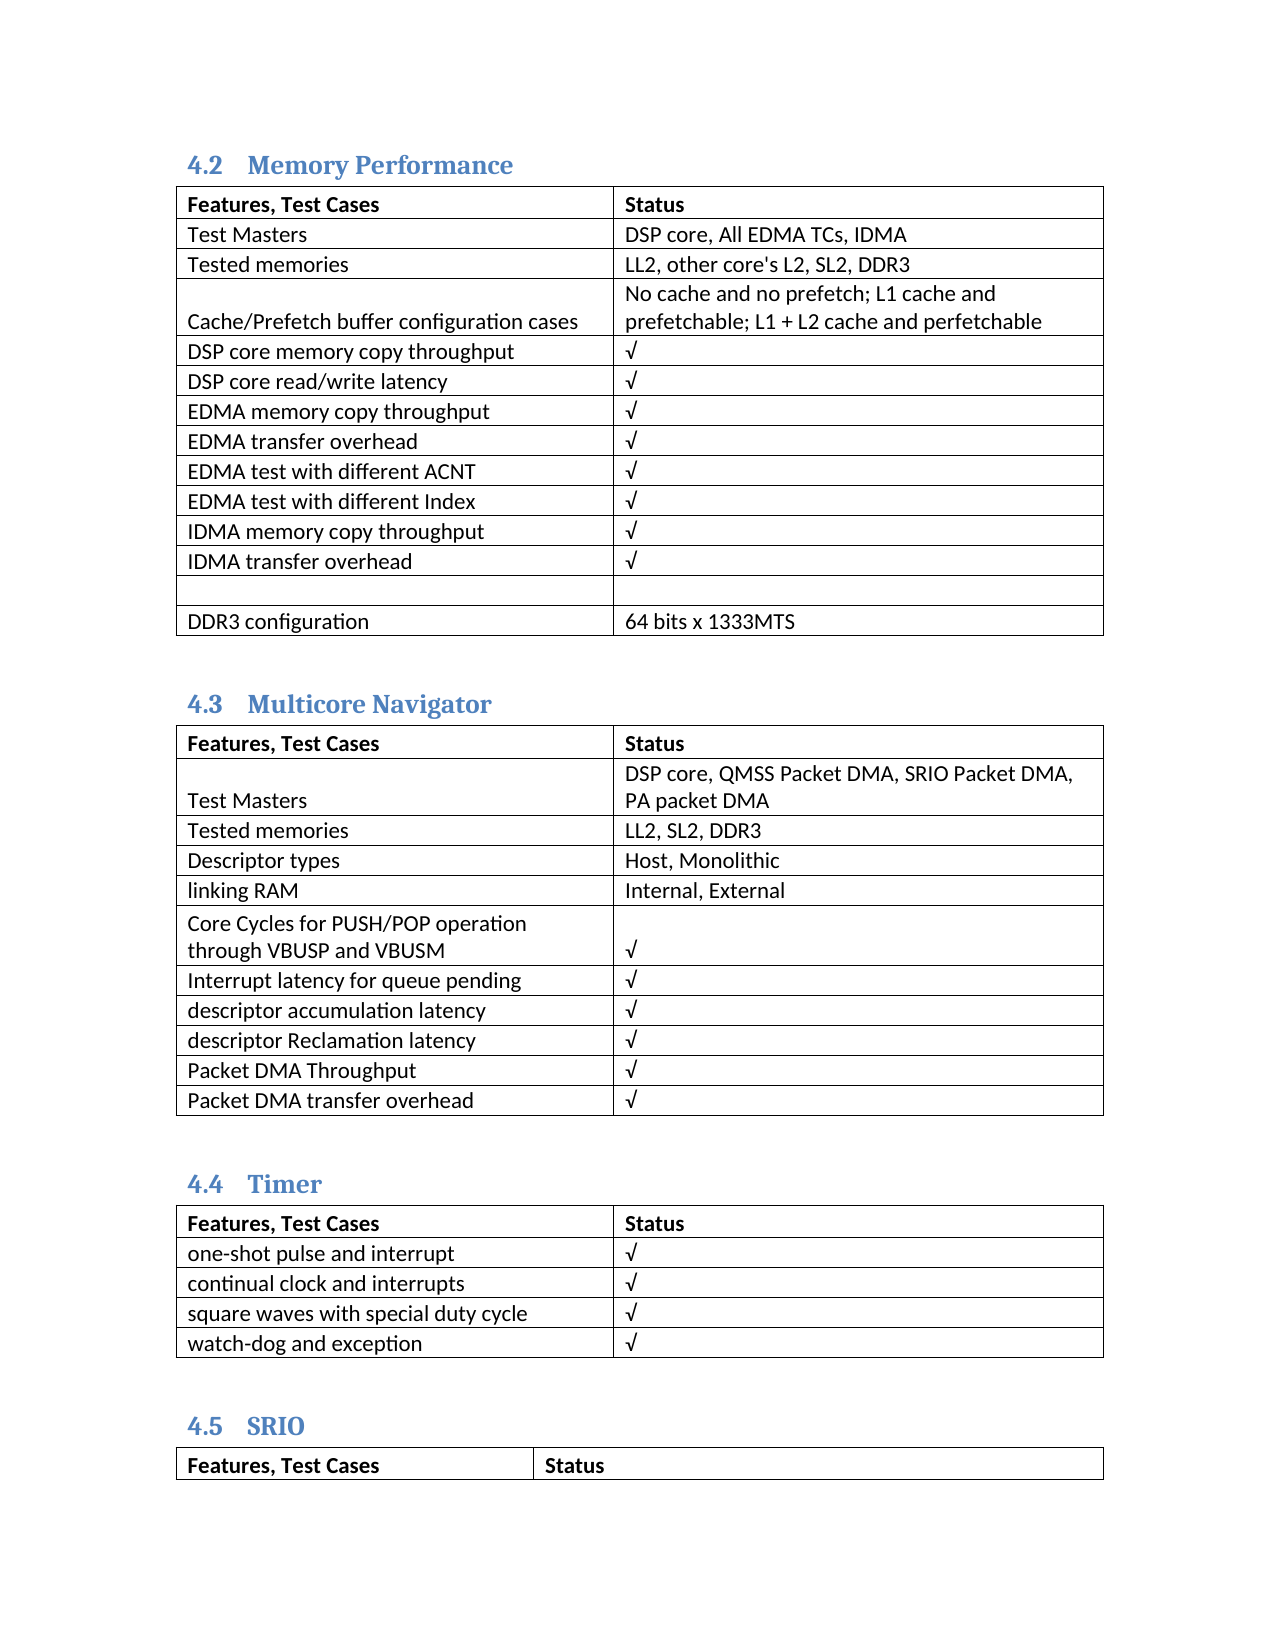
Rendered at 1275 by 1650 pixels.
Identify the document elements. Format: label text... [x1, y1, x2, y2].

table_cell √ [614, 1086, 1103, 1115]
table_cell [177, 576, 613, 605]
table_cell DSP core, All EDMA TCs, IDMA [614, 219, 1103, 248]
table_cell EDMA transfer overhead [177, 426, 613, 455]
table_header Features, Test Cases [177, 1448, 533, 1479]
table_cell √ [614, 1026, 1103, 1055]
table_cell LL2, other core's L2, SL2, DDR3 [614, 249, 1103, 278]
table_cell descriptor Reclamation latency [177, 1026, 613, 1055]
table_header Status [614, 1206, 1103, 1237]
table_cell √ [614, 546, 1103, 575]
table_cell Core Cycles for PUSH/POP operation through VBUSP and VBUSM [177, 906, 613, 965]
table_cell DSP core memory copy throughput [177, 336, 613, 365]
table_cell Test Masters [177, 219, 613, 248]
table_cell √ [614, 1056, 1103, 1085]
table_cell Packet DMA Throughput [177, 1056, 613, 1085]
table_cell Tested memories [177, 816, 613, 845]
table_cell √ [614, 1298, 1103, 1327]
table_cell EDMA test with different ACNT [177, 456, 613, 485]
table_cell √ [614, 396, 1103, 425]
table_cell √ [614, 426, 1103, 455]
table_cell DDR3 configuration [177, 606, 613, 635]
table_cell Cache/Prefetch buffer configuration cases [177, 279, 613, 335]
table_cell √ [614, 1238, 1103, 1267]
table_cell √ [614, 1268, 1103, 1297]
table_cell √ [614, 996, 1103, 1025]
table_header Status [614, 187, 1103, 218]
table_header Status [614, 726, 1103, 758]
table_cell √ [614, 516, 1103, 545]
table_cell Test Masters [177, 759, 613, 815]
table_cell 64 bits x 1333MTS [614, 606, 1103, 635]
table_cell Host, Monolithic [614, 846, 1103, 875]
subtitle Multicore Navigator [187, 689, 1087, 721]
table_cell DSP core, QMSS Packet DMA, SRIO Packet DMA, PA packet DMA [614, 759, 1103, 815]
table_cell √ [614, 336, 1103, 365]
table_cell DSP core read/write latency [177, 366, 613, 395]
table_cell Descriptor types [177, 846, 613, 875]
table_header Status [534, 1448, 1103, 1479]
table_cell EDMA memory copy throughput [177, 396, 613, 425]
table_cell √ [614, 1328, 1103, 1357]
table_cell √ [614, 906, 1103, 965]
subtitle Memory Performance [187, 150, 1087, 181]
table_cell square waves with special duty cycle [177, 1298, 613, 1327]
table_cell Packet DMA transfer overhead [177, 1086, 613, 1115]
table_cell IDMA transfer overhead [177, 546, 613, 575]
table_cell Internal, External [614, 876, 1103, 905]
table_cell LL2, SL2, DDR3 [614, 816, 1103, 845]
table_cell √ [614, 966, 1103, 995]
table_cell √ [614, 456, 1103, 485]
table_cell linking RAM [177, 876, 613, 905]
table_cell Tested memories [177, 249, 613, 278]
table_cell No cache and no prefetch; L1 cache and prefetchable; L1 + L2 cache and perfetchable [614, 279, 1103, 335]
table_header Features, Test Cases [177, 1206, 613, 1237]
table_cell one-shot pulse and interrupt [177, 1238, 613, 1267]
table_cell EDMA test with different Index [177, 486, 613, 515]
table_cell watch-dog and exception [177, 1328, 613, 1357]
table_cell descriptor accumulation latency [177, 996, 613, 1025]
table_header Features, Test Cases [177, 726, 613, 758]
table_cell IDMA memory copy throughput [177, 516, 613, 545]
subtitle SRIO [187, 1411, 1087, 1442]
table_header Features, Test Cases [177, 187, 613, 218]
table_cell Interrupt latency for queue pending [177, 966, 613, 995]
table_cell √ [614, 486, 1103, 515]
table_cell continual clock and interrupts [177, 1268, 613, 1297]
subtitle Timer [187, 1169, 1087, 1200]
table_cell [614, 576, 1103, 605]
table_cell √ [614, 366, 1103, 395]
